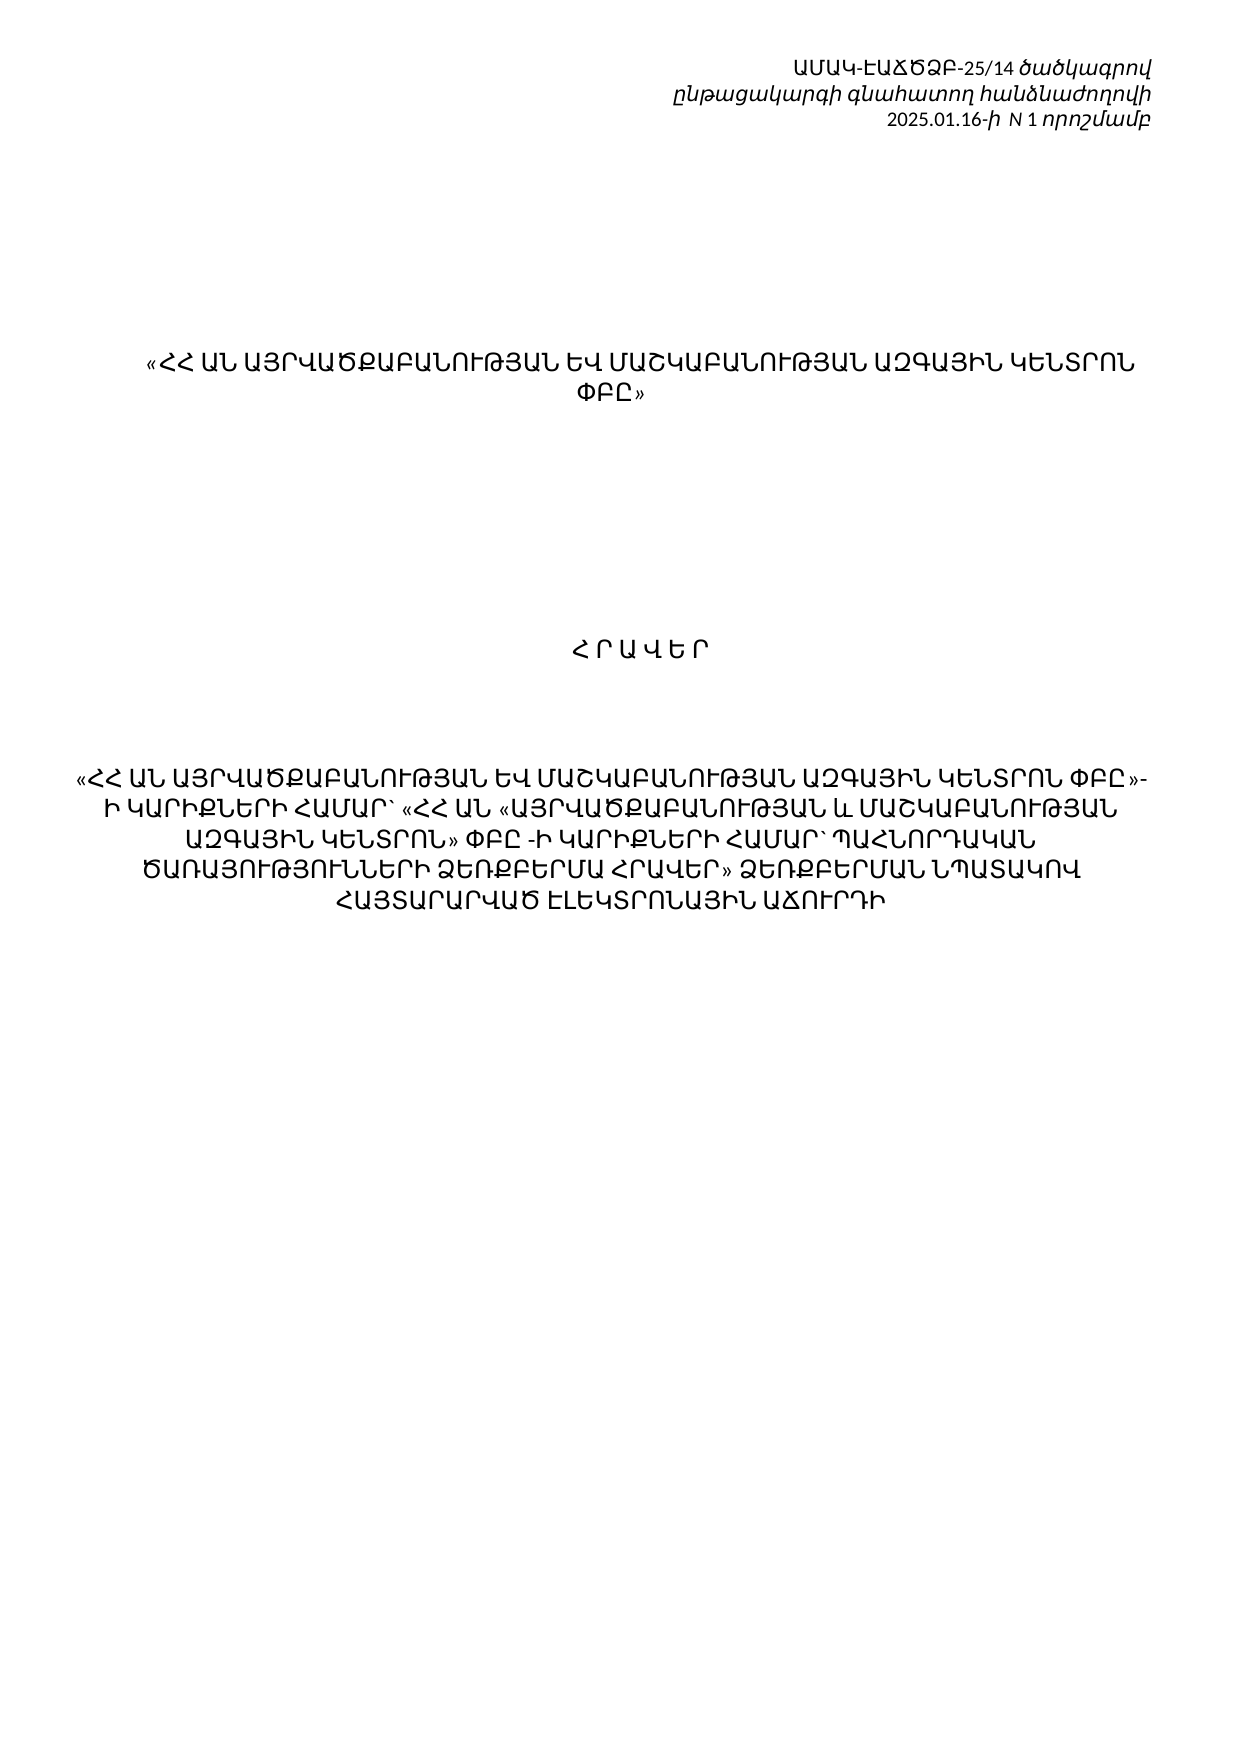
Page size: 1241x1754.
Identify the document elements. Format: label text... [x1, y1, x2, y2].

text ԱՄԱԿ-ԷԱՃԾՁԲ-25/14 ծածկագրով [69, 56, 1152, 81]
text «ՀՀ ԱՆ ԱՅՐՎԱԾՔԱԲԱՆՈՒԹՅԱՆ ԵՎ ՄԱՇԿԱԲԱՆՈՒԹՅԱՆ ԱԶԳԱՅԻՆ ԿԵՆՏՐՈՆ ՓԲԸ»-Ի ԿԱՐԻՔՆԵՐԻ ՀԱՄԱՐ` «ՀՀ ԱՆ «ԱՅՐՎԱԾՔԱԲԱՆՈՒԹՅԱՆ և ՄԱՇԿԱԲԱՆՈՒԹՅԱՆ ԱԶԳԱՅԻՆ ԿԵՆՏՐՈՆ» ՓԲԸ -Ի ԿԱՐԻՔՆԵՐԻ ՀԱՄԱՐ` ՊԱՀՆՈՐԴԱԿԱՆ ԾԱՌԱՅՈՒԹՅՈՒՆՆԵՐԻ ՁԵՌՔԲԵՐՄԱ ՀՐԱՎԵՐ» ՁԵՌՔԲԵՐՄԱՆ ՆՊԱՏԱԿՈՎ ՀԱՅՏԱՐԱՐՎԱԾ ԷԼԵԿՏՐՈՆԱՅԻՆ ԱՃՈՒՐԴԻ [69, 763, 1152, 915]
text « ՀՀ ԱՆ ԱՅՐՎԱԾՔԱԲԱՆՈՒԹՅԱՆ ԵՎ ՄԱՇԿԱԲԱՆՈՒԹՅԱՆ ԱԶԳԱՅԻՆ ԿԵՆՏՐՈՆ ՓԲԸ» [69, 347, 1152, 408]
text ընթացակարգի գնահատող հանձնաժողովի [69, 81, 1152, 106]
text 2025.01.16 -ի N 1 որոշմամբ [69, 106, 1152, 132]
text Հ Ր Ա Վ Ե Ր [69, 634, 1152, 664]
